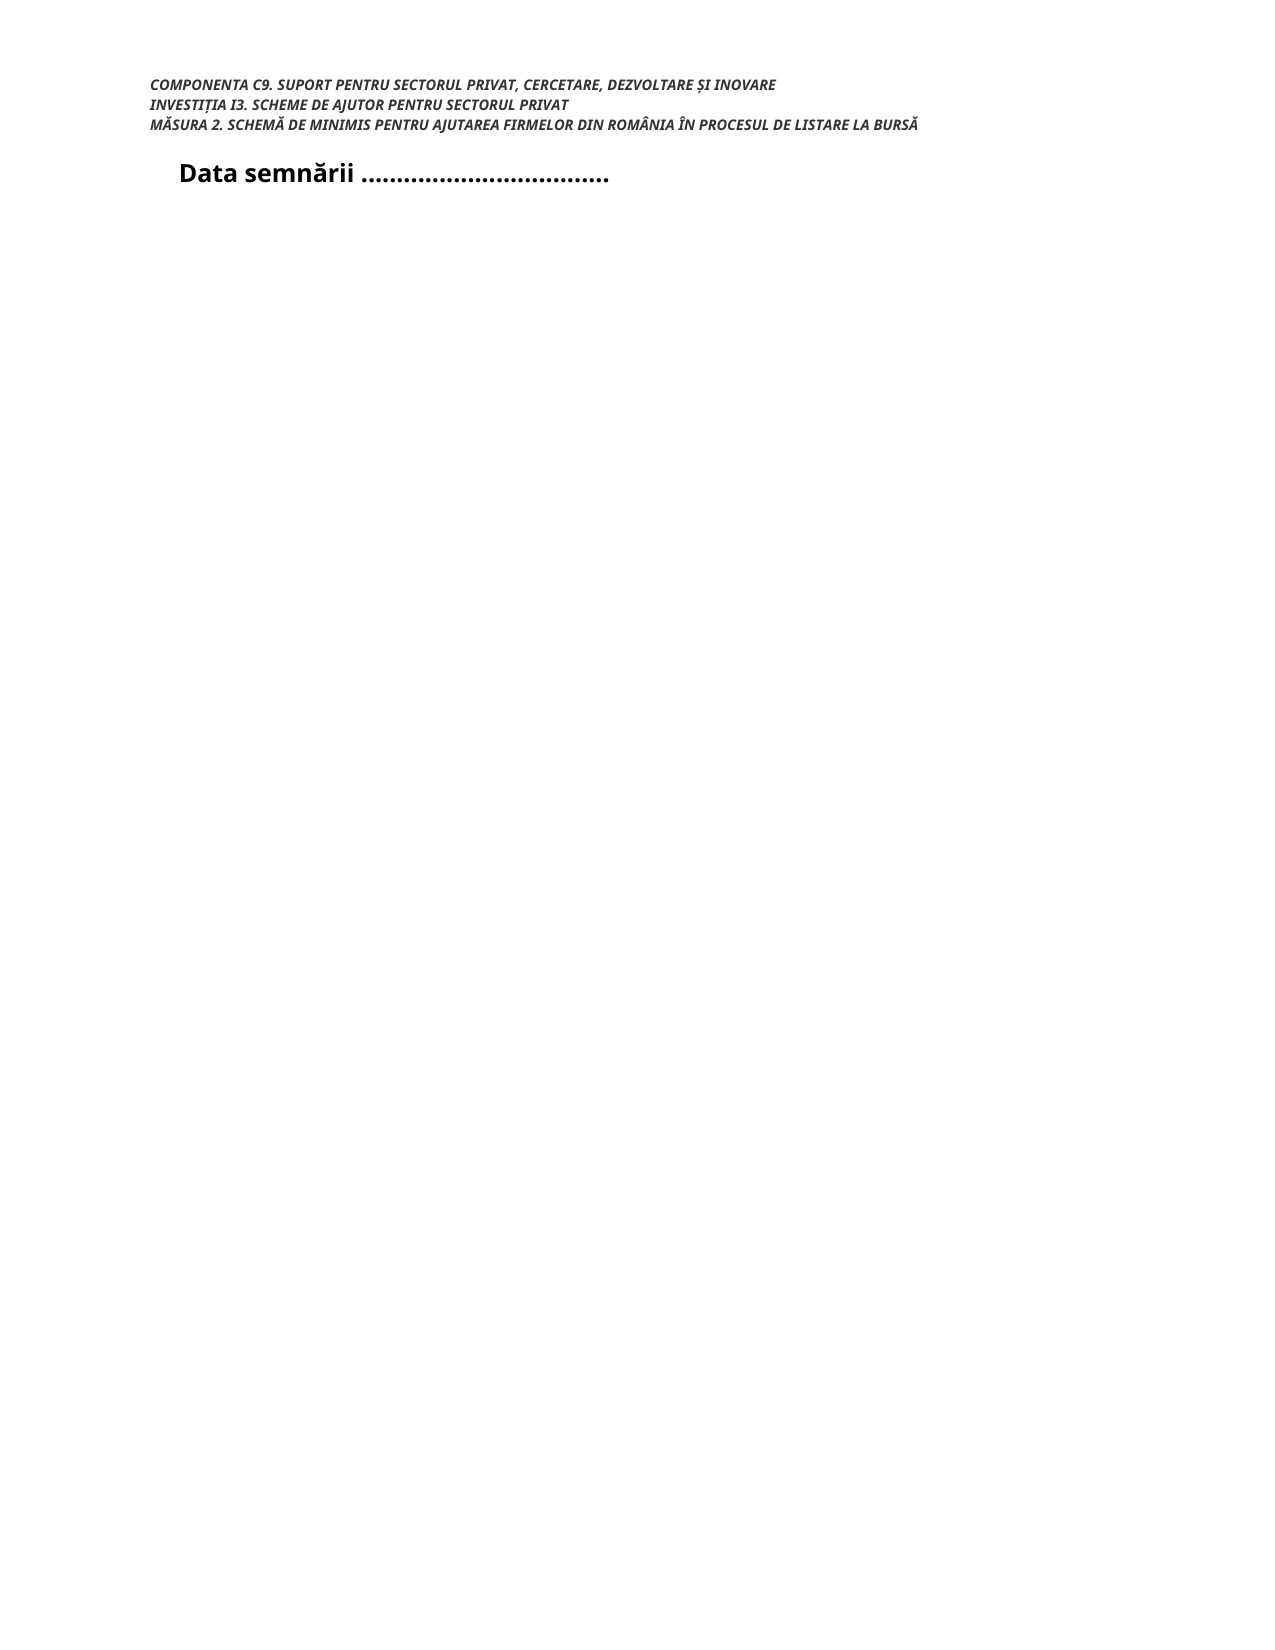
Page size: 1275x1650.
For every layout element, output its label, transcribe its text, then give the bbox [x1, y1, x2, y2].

text Data semnării ................................... [178, 157, 1125, 189]
